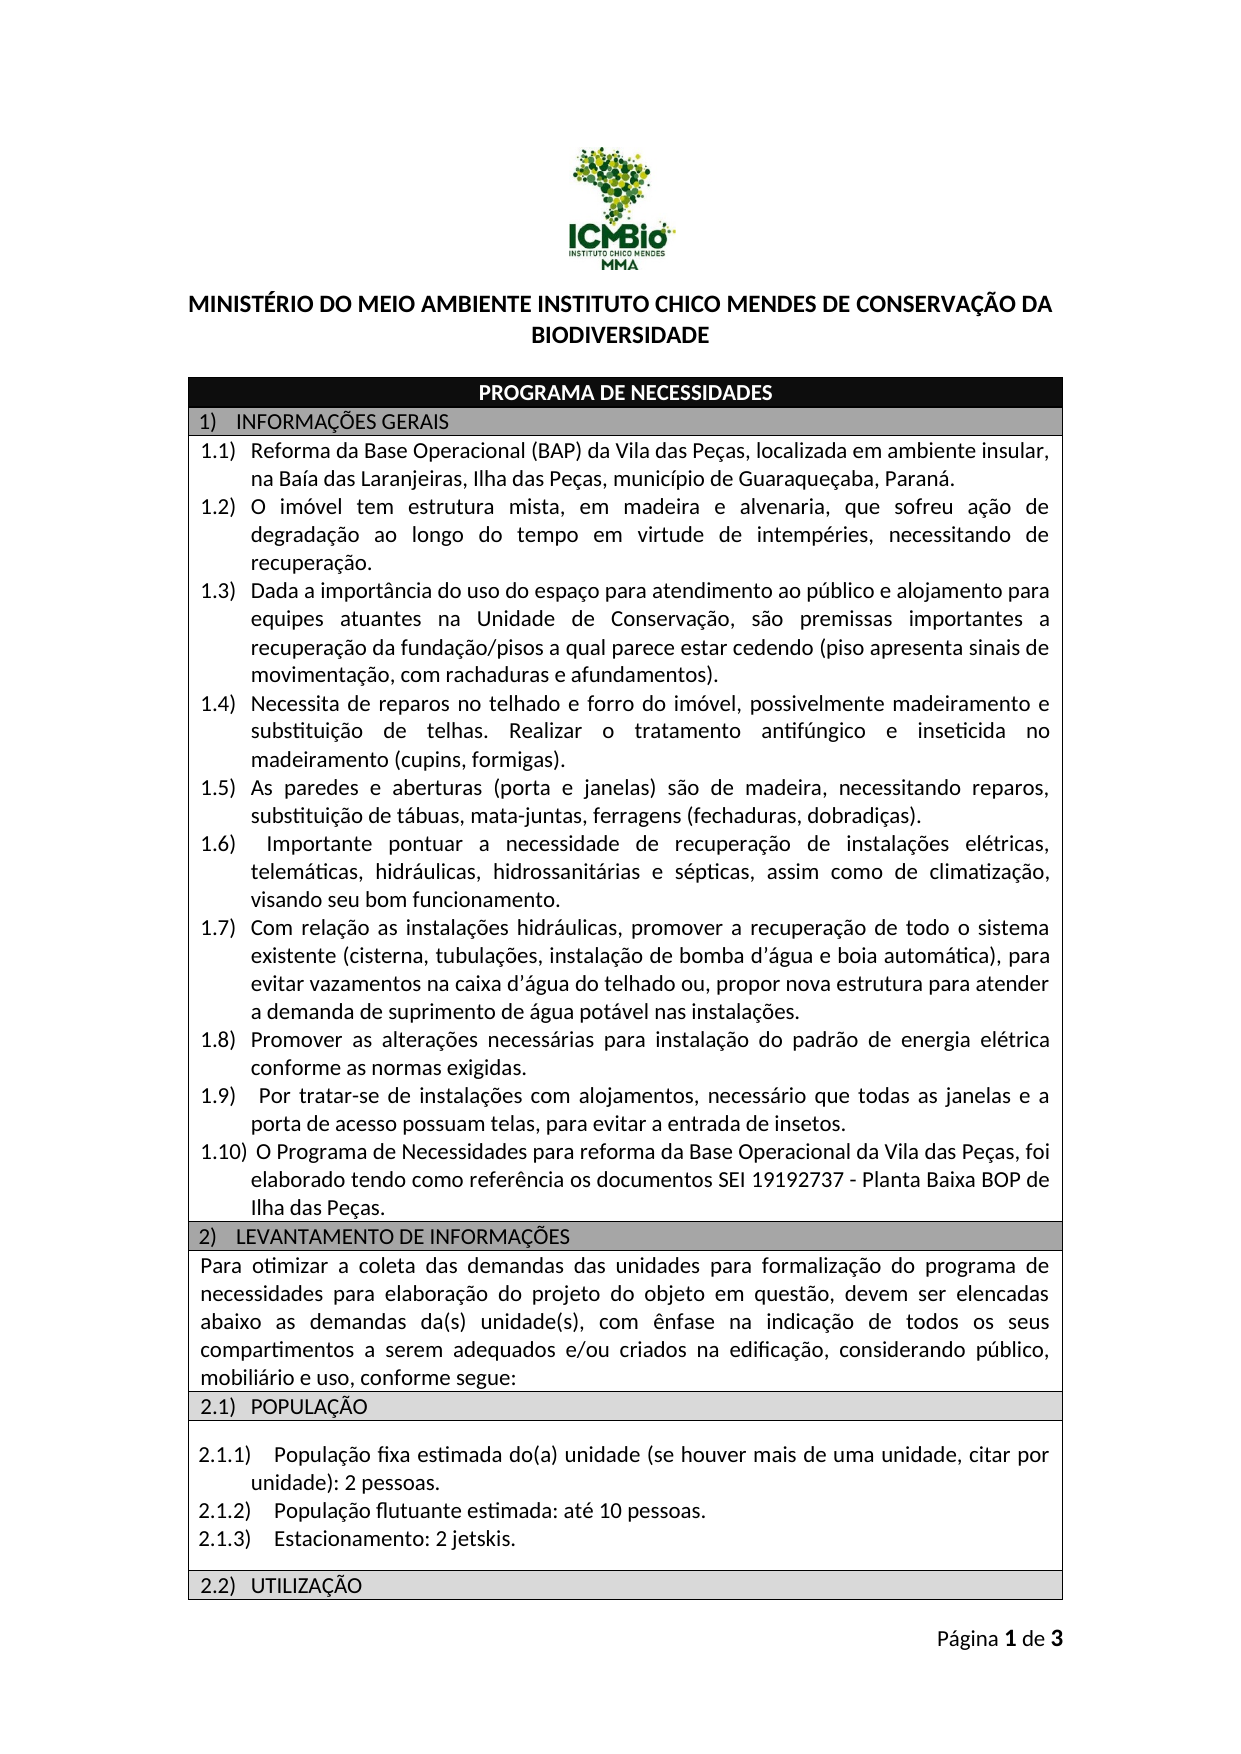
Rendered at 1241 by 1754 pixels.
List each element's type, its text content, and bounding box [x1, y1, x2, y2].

table_header PROGRAMA DE NECESSIDADES [189, 378, 1062, 406]
table_cell UTILIZAÇÃO [189, 1571, 1062, 1599]
picture [569, 147, 676, 270]
table_cell INFORMAÇÕES GERAIS [189, 408, 1062, 435]
table_cell Para otimizar a coleta das demandas das unidades para formalização do programa de necessidades para elaboração do projeto do objeto em questão, devem ser elencadas abaixo as demandas da(s) unidade(s), com ênfase na indicação de todos os seus compartimentos a serem adequados e/ou criados na edificação, considerando público, mobiliário e uso, conforme segue: [189, 1251, 1062, 1391]
table_cell Reforma da Base Operacional (BAP) da Vila das Peças, localizada em ambiente insular, na Baía das Laranjeiras, Ilha das Peças, município de Guaraqueçaba, Paraná. O imóvel tem estrutura mista, em madeira e alvenaria, que sofreu ação de degradação ao longo do tempo em virtude de intempéries, necessitando de recuperação. Dada a importância do uso do espaço para atendimento ao público e alojamento para equipes atuantes na Unidade de Conservação, são premissas importantes a recuperação da fundação/pisos a qual parece estar cedendo (piso apresenta sinais de movimentação, com rachaduras e afundamentos). Necessita de reparos no telhado e forro do imóvel, possivelmente madeiramento e substituição de telhas. Realizar o tratamento antifúngico e inseticida no madeiramento (cupins, formigas). As paredes e aberturas (porta e janelas) são de madeira, necessitando reparos, substituição de tábuas, mata-juntas, ferragens (fechaduras, dobradiças). Importante pontuar a necessidade de recuperação de instalações elétricas, telemáticas, hidráulicas, hidrossanitárias e sépticas, assim como de climatização, visando seu bom funcionamento. Com relação as instalações hidráulicas, promover a recuperação de todo o sistema existente (cisterna, tubulações, instalação de bomba d’água e boia automática), para evitar vazamentos na caixa d’água do telhado ou, propor nova estrutura para atender a demanda de suprimento de água potável nas instalações. Promover as alterações necessárias para instalação do padrão de energia elétrica conforme as normas exigidas. Por tratar-se de instalações com alojamentos, necessário que todas as janelas e a porta de acesso possuam telas, para evitar a entrada de insetos. O Programa de Necessidades para reforma da Base Operacional da Vila das Peças, foi elaborado tendo como referência os documentos SEI 19192737 - Planta Baixa BOP de Ilha das Peças. [189, 436, 1062, 1221]
table_cell POPULAÇÃO [189, 1392, 1062, 1420]
table_cell População fixa estimada do(a) unidade (se houver mais de uma unidade, citar por unidade): 2 pessoas. População flutuante estimada: até 10 pessoas. Estacionamento: 2 jetskis. [189, 1421, 1062, 1570]
table_cell LEVANTAMENTO DE INFORMAÇÕES [189, 1222, 1062, 1250]
text MINISTÉRIO DO MEIO AMBIENTE INSTITUTO CHICO MENDES DE CONSERVAÇÃO DA BIODIVERSIDADE [177, 288, 1063, 349]
